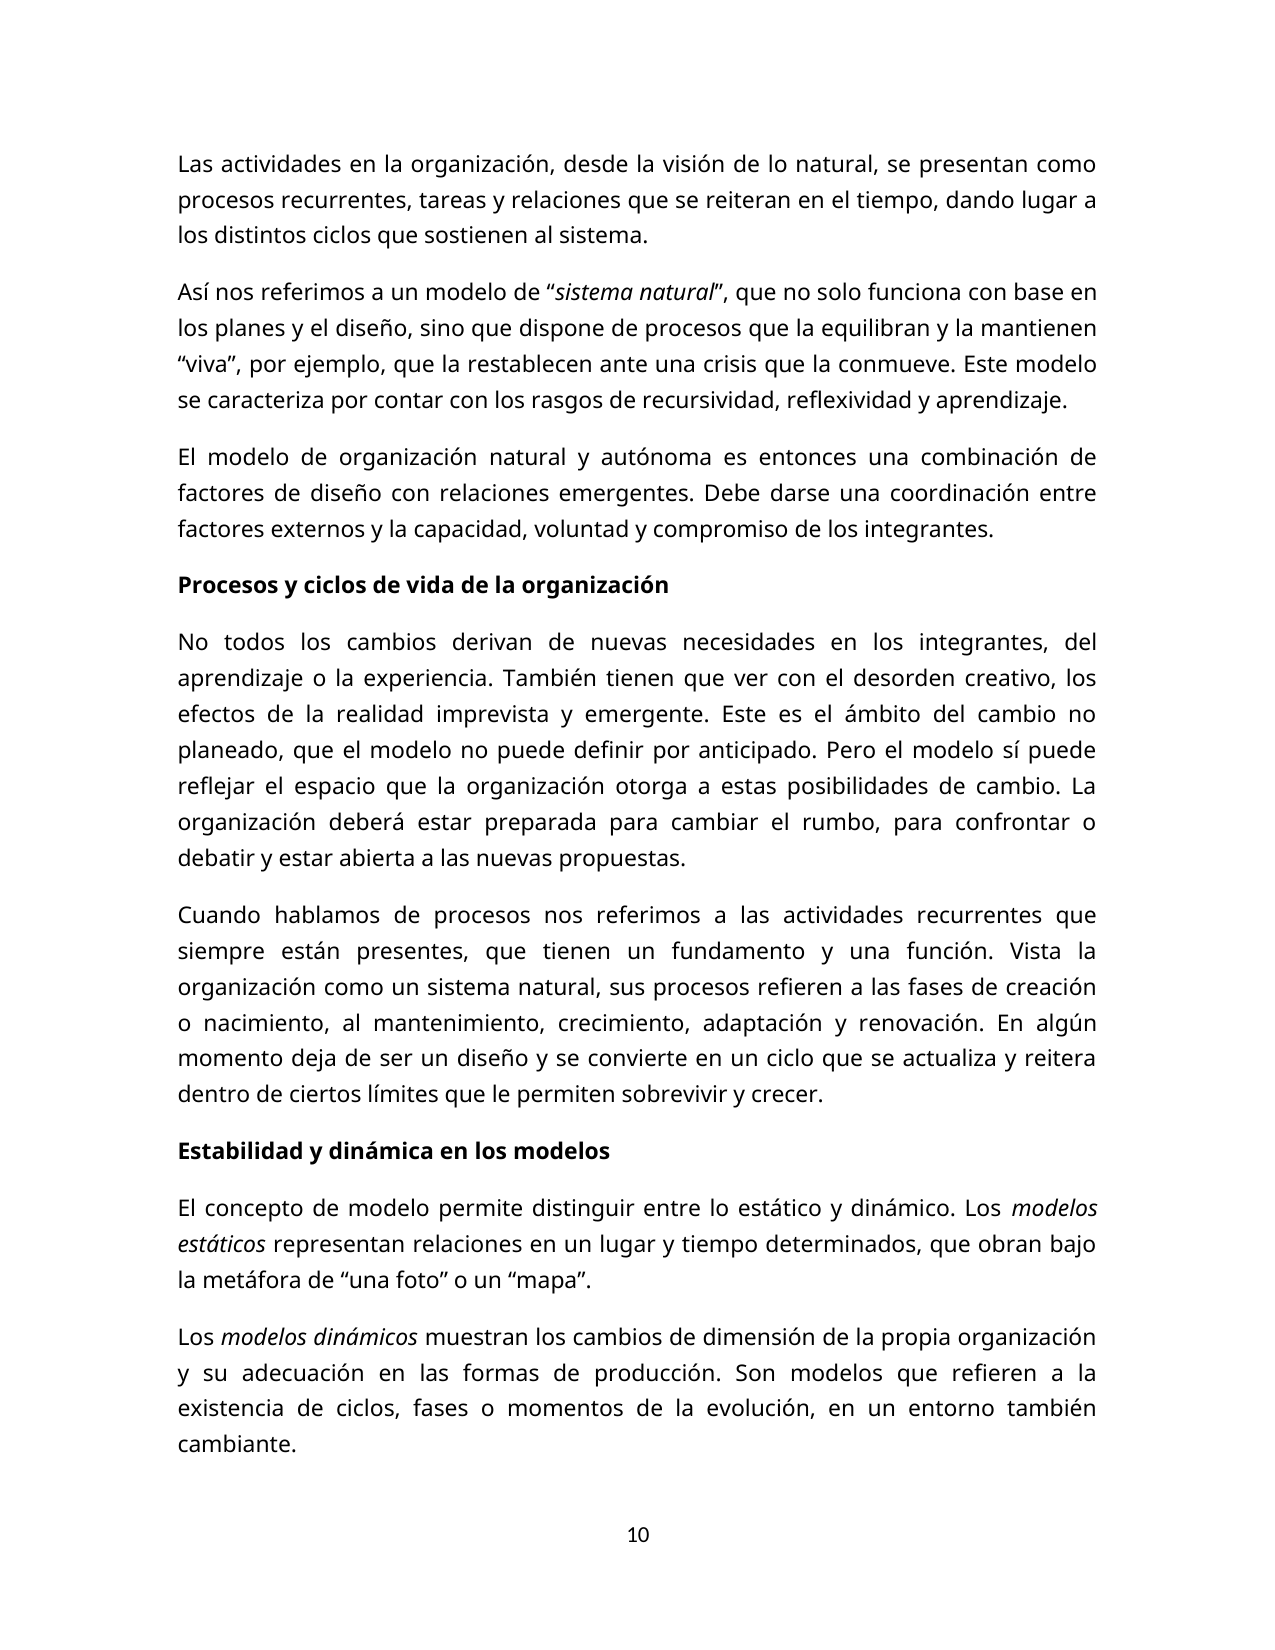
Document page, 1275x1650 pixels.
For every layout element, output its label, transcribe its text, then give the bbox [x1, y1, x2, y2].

text No todos los cambios derivan de nuevas necesidades en los integrantes, del aprendizaje o la experiencia. También tienen que ver con el desorden creativo, los efectos de la realidad imprevista y emergente. Este es el ámbito del cambio no planeado, que el modelo no puede definir por anticipado. Pero el modelo sí puede reflejar el espacio que la organización otorga a estas posibilidades de cambio. La organización deberá estar preparada para cambiar el rumbo, para confrontar o debatir y estar abierta a las nuevas propuestas. [177, 626, 1098, 873]
text Así nos referimos a un modelo de “sistema natural”, que no solo funciona con base en los planes y el diseño, sino que dispone de procesos que la equilibran y la mantienen “viva”, por ejemplo, que la restablecen ante una crisis que la conmueve. Este modelo se caracteriza por contar con los rasgos de recursividad, reflexividad y aprendizaje. [177, 276, 1098, 415]
text Estabilidad y dinámica en los modelos [177, 1135, 1098, 1166]
text Procesos y ciclos de vida de la organización [177, 569, 1098, 601]
text El modelo de organización natural y autónoma es entonces una combinación de factores de diseño con relaciones emergentes. Debe darse una coordinación entre factores externos y la capacidad, voluntad y compromiso de los integrantes. [177, 441, 1098, 544]
text El concepto de modelo permite distinguir entre lo estático y dinámico. Los modelos estáticos representan relaciones en un lugar y tiempo determinados, que obran bajo la metáfora de “una foto” o un “mapa”. [177, 1192, 1098, 1295]
text Los modelos dinámicos muestran los cambios de dimensión de la propia organización y su adecuación en las formas de producción. Son modelos que refieren a la existencia de ciclos, fases o momentos de la evolución, en un entorno también cambiante. [177, 1321, 1098, 1459]
text Cuando hablamos de procesos nos referimos a las actividades recurrentes que siempre están presentes, que tienen un fundamento y una función. Vista la organización como un sistema natural, sus procesos refieren a las fases de creación o nacimiento, al mantenimiento, crecimiento, adaptación y renovación. En algún momento deja de ser un diseño y se convierte en un ciclo que se actualiza y reitera dentro de ciertos límites que le permiten sobrevivir y crecer. [177, 899, 1098, 1109]
text Las actividades en la organización, desde la visión de lo natural, se presentan como procesos recurrentes, tareas y relaciones que se reiteran en el tiempo, dando lugar a los distintos ciclos que sostienen al sistema. [177, 148, 1098, 251]
